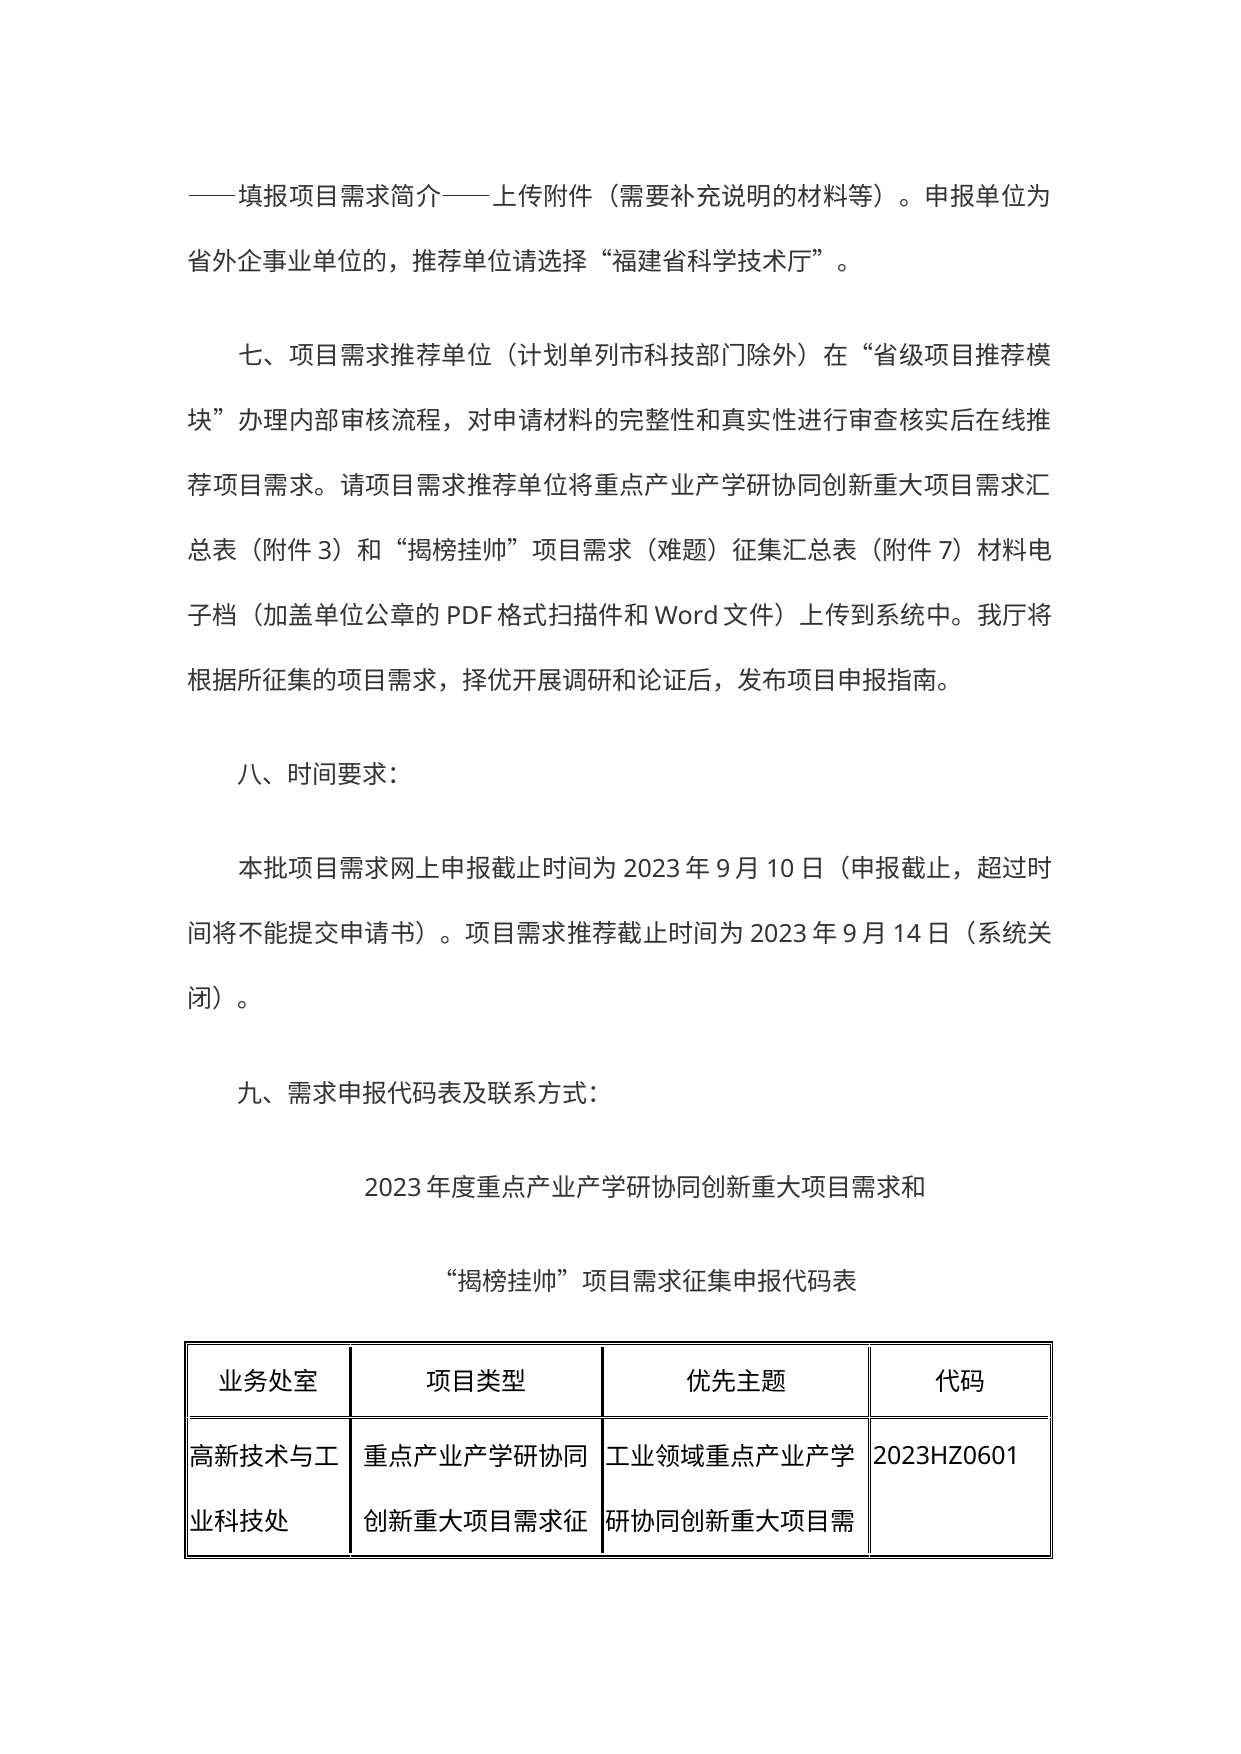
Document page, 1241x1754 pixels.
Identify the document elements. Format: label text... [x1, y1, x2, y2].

text 九、需求申报代码表及联系方式： [187, 1059, 1053, 1124]
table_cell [602, 1419, 869, 1555]
table_header 优先主题 [602, 1345, 869, 1416]
table_header 项目类型 [350, 1345, 602, 1416]
table_header 代码 [870, 1345, 1050, 1416]
table_cell 高新技术与工业科技处 [186, 1416, 350, 1555]
text “揭榜挂帅”项目需求征集申报代码表 [187, 1247, 1053, 1312]
text 八、时间要求： [187, 740, 1053, 805]
text 七、项目需求推荐单位（计划单列市科技部门除外）在“省级项目推荐模块”办理内部审核流程，对申请材料的完整性和真实性进行审查核实后在线推荐项目需求。请项目需求推荐单位将重点产业产学研协同创新重大项目需求汇总表（附件3）和“揭榜挂帅”项目需求（难题）征集汇总表（附件7）材料电子档（加盖单位公章的PDF格式扫描件和Word文件）上传到系统中。我厅将根据所征集的项目需求，择优开展调研和论证后，发布项目申报指南。 [187, 321, 1053, 711]
table_cell 重点产业产学研协同创新重大项目需求征集 [350, 1419, 602, 1555]
table_header 业务处室 [188, 1345, 350, 1416]
table_cell 2023HZ0601 [870, 1416, 1051, 1555]
text 2023年度重点产业产学研协同创新重大项目需求和 [187, 1153, 1053, 1218]
text 本批项目需求网上申报截止时间为2023年9月10日（申报截止，超过时间将不能提交申请书）。项目需求推荐截止时间为2023年9月14日（系统关闭）。 [187, 834, 1053, 1029]
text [187, 162, 1053, 292]
